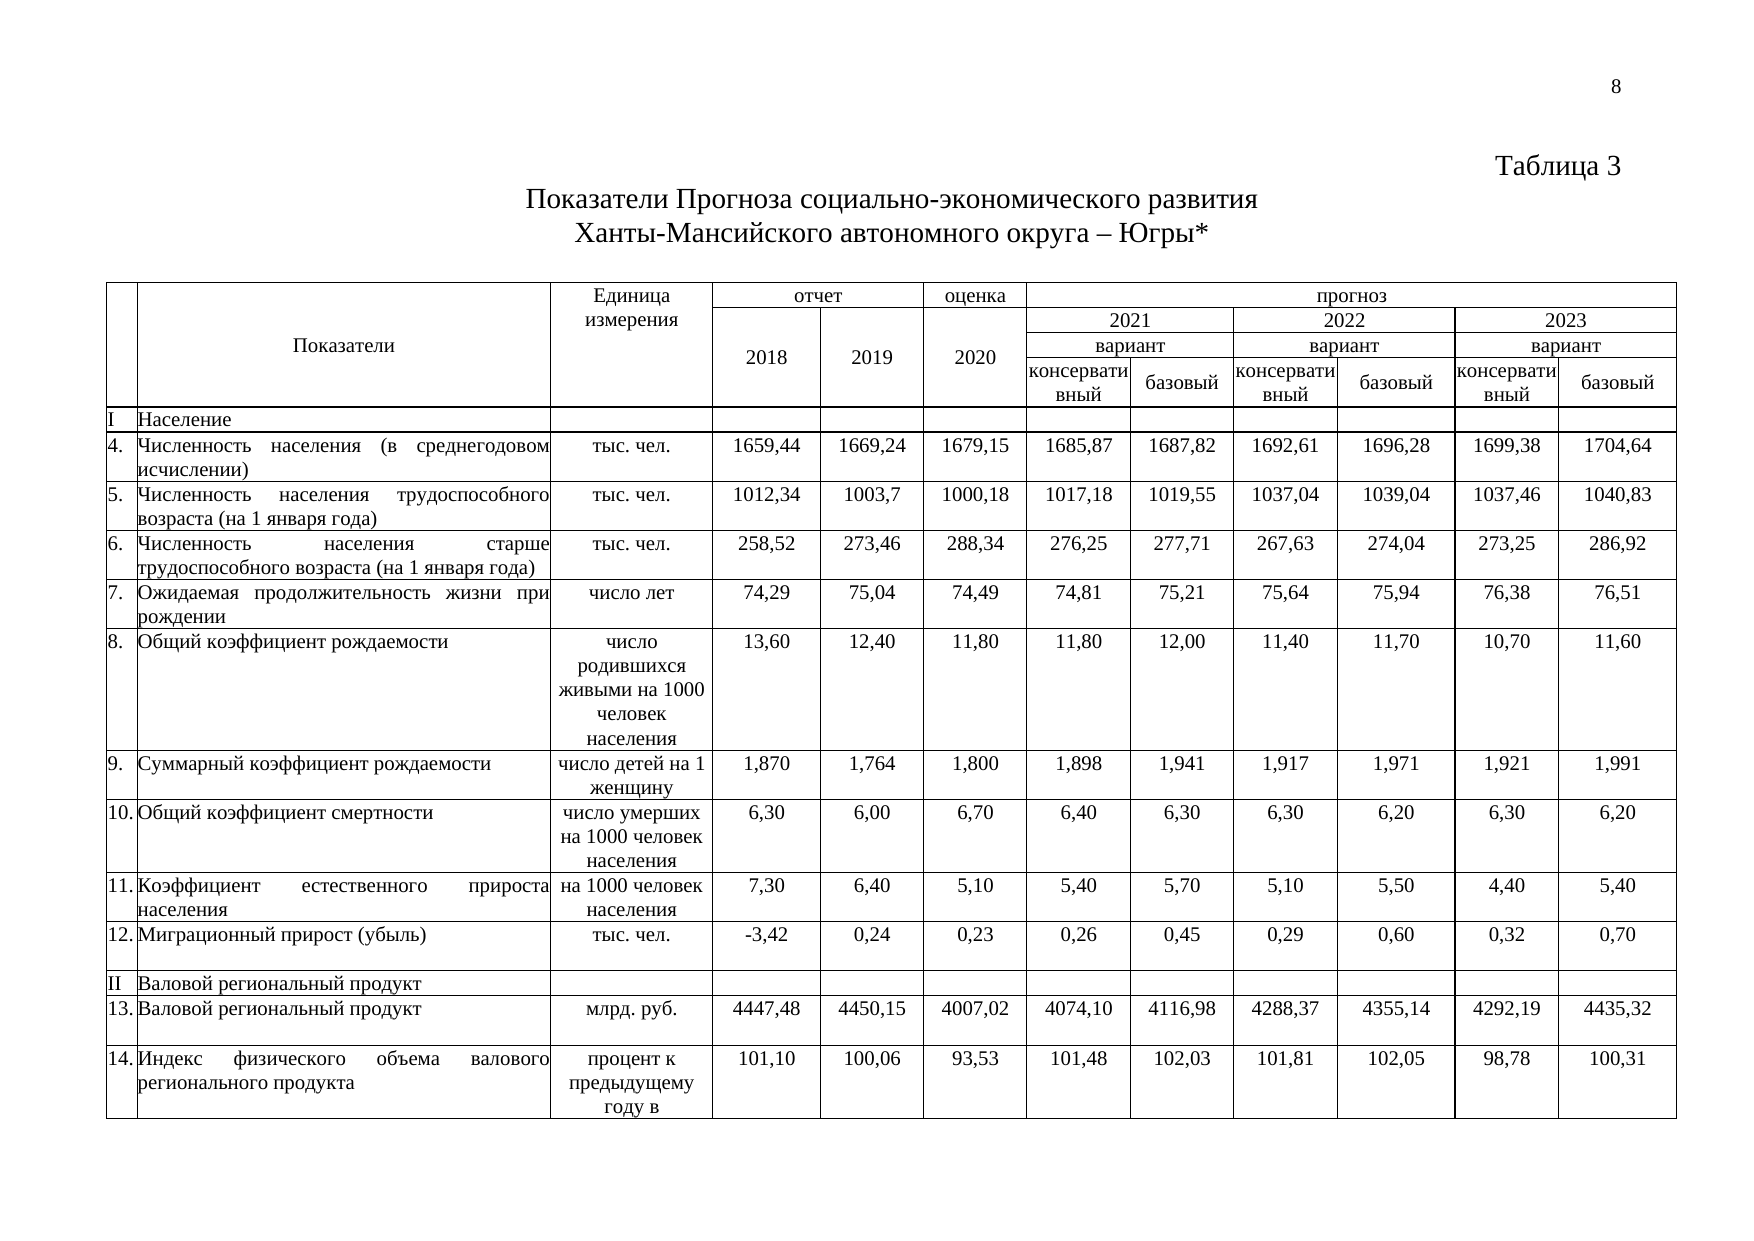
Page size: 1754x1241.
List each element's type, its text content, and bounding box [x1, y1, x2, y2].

table_cell 1659,44 [713, 433, 820, 481]
table_cell [713, 408, 820, 431]
table_cell [1027, 408, 1130, 431]
table_cell 274,04 [1338, 531, 1454, 579]
table_cell 1699,38 [1456, 433, 1558, 481]
table_cell 75,94 [1338, 580, 1454, 628]
table_cell консервативный [1234, 358, 1337, 406]
table_cell 2020 [924, 308, 1026, 406]
table_cell [1338, 408, 1454, 431]
table_cell 5,50 [1338, 873, 1454, 921]
table_cell 1,870 [713, 751, 820, 799]
table_cell 1003,7 [821, 482, 923, 530]
table_cell [107, 800, 137, 872]
table_cell 1,764 [821, 751, 923, 799]
table_cell 4288,37 [1234, 996, 1337, 1044]
table_cell 258,52 [713, 531, 820, 579]
table_cell 7,30 [713, 873, 820, 921]
table_cell млрд. руб. [551, 996, 712, 1044]
table_cell 102,03 [1131, 1046, 1233, 1118]
table_cell 1669,24 [821, 433, 923, 481]
table_cell на 1000 человек населения [551, 873, 712, 921]
table_cell Валовой региональный продукт [138, 996, 550, 1044]
table_cell 1692,61 [1234, 433, 1337, 481]
table_cell [551, 971, 712, 995]
table_cell 1,917 [1234, 751, 1337, 799]
table_cell 6,40 [821, 873, 923, 921]
text Таблица 3 [162, 148, 1621, 181]
table_cell 4450,15 [821, 996, 923, 1044]
table_cell 4435,32 [1559, 996, 1676, 1044]
table_cell 6,30 [1456, 800, 1558, 872]
table_cell 4074,10 [1027, 996, 1130, 1044]
table_cell [107, 482, 137, 530]
table_cell 93,53 [924, 1046, 1026, 1118]
table_cell Численность населения старше трудоспособного возраста (на 1 января года) [138, 531, 550, 579]
table_cell Население [138, 408, 550, 431]
table_cell 0,45 [1131, 922, 1233, 970]
table_cell число родившихся живыми на 1000 человек населения [551, 629, 712, 749]
table_cell [107, 629, 137, 749]
table_cell базовый [1338, 358, 1454, 406]
table_cell 101,48 [1027, 1046, 1130, 1118]
table_cell 100,31 [1559, 1046, 1676, 1118]
table_cell 2019 [821, 308, 923, 406]
table_cell 10,70 [1456, 629, 1558, 749]
table_cell [1559, 971, 1676, 995]
table_cell 1037,46 [1456, 482, 1558, 530]
table_cell II [107, 971, 137, 995]
table_cell тыс. чел. [551, 922, 712, 970]
table_cell 5,10 [1234, 873, 1337, 921]
table_cell 4007,02 [924, 996, 1026, 1044]
table_cell I [107, 408, 137, 431]
table_cell процент к предыдущему году в сопоставимых ценах [551, 1046, 712, 1118]
table_cell 0,24 [821, 922, 923, 970]
table_cell [924, 408, 1026, 431]
table_cell 76,51 [1559, 580, 1676, 628]
table_cell Численность населения (в среднегодовом исчислении) [138, 433, 550, 481]
table_header оценка [924, 283, 1026, 307]
table_cell [1456, 408, 1558, 431]
table_cell 1,898 [1027, 751, 1130, 799]
table_header [107, 283, 137, 406]
table_cell 75,04 [821, 580, 923, 628]
table_cell число умерших на 1000 человек населения [551, 800, 712, 872]
table_cell 5,40 [1027, 873, 1130, 921]
table_cell 101,81 [1234, 1046, 1337, 1118]
table_cell 4355,14 [1338, 996, 1454, 1044]
table_cell 102,05 [1338, 1046, 1454, 1118]
table_cell 1687,82 [1131, 433, 1233, 481]
table_cell 1679,15 [924, 433, 1026, 481]
table_cell 13,60 [713, 629, 820, 749]
table_cell Коэффициент естественного прироста населения [138, 873, 550, 921]
table_cell [1234, 971, 1337, 995]
table_cell 0,70 [1559, 922, 1676, 970]
table_cell 1000,18 [924, 482, 1026, 530]
table_cell 1,800 [924, 751, 1026, 799]
table_cell [1234, 408, 1337, 431]
table_cell вариант [1027, 333, 1233, 357]
table_cell 273,46 [821, 531, 923, 579]
table_cell вариант [1456, 333, 1676, 357]
table_cell 267,63 [1234, 531, 1337, 579]
table_cell 0,23 [924, 922, 1026, 970]
table_cell [1456, 971, 1558, 995]
table_cell 6,30 [713, 800, 820, 872]
table_cell 6,70 [924, 800, 1026, 872]
table_cell Ожидаемая продолжительность жизни при рождении [138, 580, 550, 628]
table_cell [107, 751, 137, 799]
table_cell 12,40 [821, 629, 923, 749]
table_cell [1338, 971, 1454, 995]
table_cell 2021 [1027, 308, 1233, 332]
table_cell [1131, 408, 1233, 431]
table_cell 6,00 [821, 800, 923, 872]
table_cell 1696,28 [1338, 433, 1454, 481]
table_cell консервативный [1456, 358, 1558, 406]
table_header отчет [713, 283, 923, 307]
table_cell [107, 531, 137, 579]
table_cell 6,20 [1559, 800, 1676, 872]
table_cell 4447,48 [713, 996, 820, 1044]
table_cell число детей на 1 женщину [551, 751, 712, 799]
table_cell базовый [1559, 358, 1676, 406]
table_cell 74,49 [924, 580, 1026, 628]
table_cell 273,25 [1456, 531, 1558, 579]
table_cell -3,42 [713, 922, 820, 970]
table_cell 1,971 [1338, 751, 1454, 799]
table_cell [551, 408, 712, 431]
table_cell [107, 1046, 137, 1118]
table_cell [1131, 971, 1233, 995]
table_cell 1,941 [1131, 751, 1233, 799]
table_cell 0,26 [1027, 922, 1130, 970]
table_cell 1012,34 [713, 482, 820, 530]
table_cell [107, 996, 137, 1044]
table_cell 1037,04 [1234, 482, 1337, 530]
table_cell 1040,83 [1559, 482, 1676, 530]
table_cell [924, 971, 1026, 995]
table_cell Численность населения трудоспособного возраста (на 1 января года) [138, 482, 550, 530]
table_cell [713, 971, 820, 995]
table_cell 1039,04 [1338, 482, 1454, 530]
table_cell 4292,19 [1456, 996, 1558, 1044]
table_cell Общий коэффициент смертности [138, 800, 550, 872]
table_cell 1,991 [1559, 751, 1676, 799]
table_cell Суммарный коэффициент рождаемости [138, 751, 550, 799]
table_cell 76,38 [1456, 580, 1558, 628]
table_cell 1704,64 [1559, 433, 1676, 481]
table_cell вариант [1234, 333, 1454, 357]
table_cell [821, 408, 923, 431]
table_header Показатели [138, 283, 550, 406]
table_cell 100,06 [821, 1046, 923, 1118]
table_cell 74,81 [1027, 580, 1130, 628]
table_cell 1019,55 [1131, 482, 1233, 530]
table_cell Миграционный прирост (убыль) [138, 922, 550, 970]
table_cell 1685,87 [1027, 433, 1130, 481]
table_cell 12,00 [1131, 629, 1233, 749]
table_cell 11,80 [1027, 629, 1130, 749]
table_cell 288,34 [924, 531, 1026, 579]
table_cell 0,60 [1338, 922, 1454, 970]
table_cell 2023 [1456, 308, 1676, 332]
table_cell 6,20 [1338, 800, 1454, 872]
table_cell 4116,98 [1131, 996, 1233, 1044]
table_cell 75,21 [1131, 580, 1233, 628]
table_cell 1,921 [1456, 751, 1558, 799]
table_header прогноз [1027, 283, 1676, 307]
table_cell 1017,18 [1027, 482, 1130, 530]
table_cell тыс. чел. [551, 482, 712, 530]
table_cell Индекс физического объема валового регионального продукта [138, 1046, 550, 1118]
table_cell 0,29 [1234, 922, 1337, 970]
table_cell 6,40 [1027, 800, 1130, 872]
table_header Единица измерения [551, 283, 712, 406]
table_cell 5,70 [1131, 873, 1233, 921]
table_cell 2018 [713, 308, 820, 406]
table_cell 6,30 [1234, 800, 1337, 872]
table_cell 286,92 [1559, 531, 1676, 579]
table_cell [107, 433, 137, 481]
table_cell 11,80 [924, 629, 1026, 749]
table_cell 5,10 [924, 873, 1026, 921]
table_cell [107, 873, 137, 921]
table_cell [107, 580, 137, 628]
table_cell консервативный [1027, 358, 1130, 406]
table_cell 74,29 [713, 580, 820, 628]
table_cell 4,40 [1456, 873, 1558, 921]
table_cell 75,64 [1234, 580, 1337, 628]
table_cell 276,25 [1027, 531, 1130, 579]
table_cell 277,71 [1131, 531, 1233, 579]
table_cell 5,40 [1559, 873, 1676, 921]
table_cell 2022 [1234, 308, 1454, 332]
table_cell 101,10 [713, 1046, 820, 1118]
table_cell 11,40 [1234, 629, 1337, 749]
table_cell 11,70 [1338, 629, 1454, 749]
table_cell 0,32 [1456, 922, 1558, 970]
table_cell Общий коэффициент рождаемости [138, 629, 550, 749]
table_cell 11,60 [1559, 629, 1676, 749]
table_cell [107, 922, 137, 970]
table_cell тыс. чел. [551, 531, 712, 579]
table_cell число лет [551, 580, 712, 628]
table_cell [1027, 971, 1130, 995]
table_cell Валовой региональный продукт [138, 971, 550, 995]
table_cell тыс. чел. [551, 433, 712, 481]
table_cell [821, 971, 923, 995]
text Ханты-Мансийского автономного округа – Югры* [162, 215, 1621, 248]
text Показатели Прогноза социально-экономического развития [162, 181, 1621, 215]
table_cell 98,78 [1456, 1046, 1558, 1118]
table_cell 6,30 [1131, 800, 1233, 872]
table_cell [1559, 408, 1676, 431]
table_cell базовый [1131, 358, 1233, 406]
